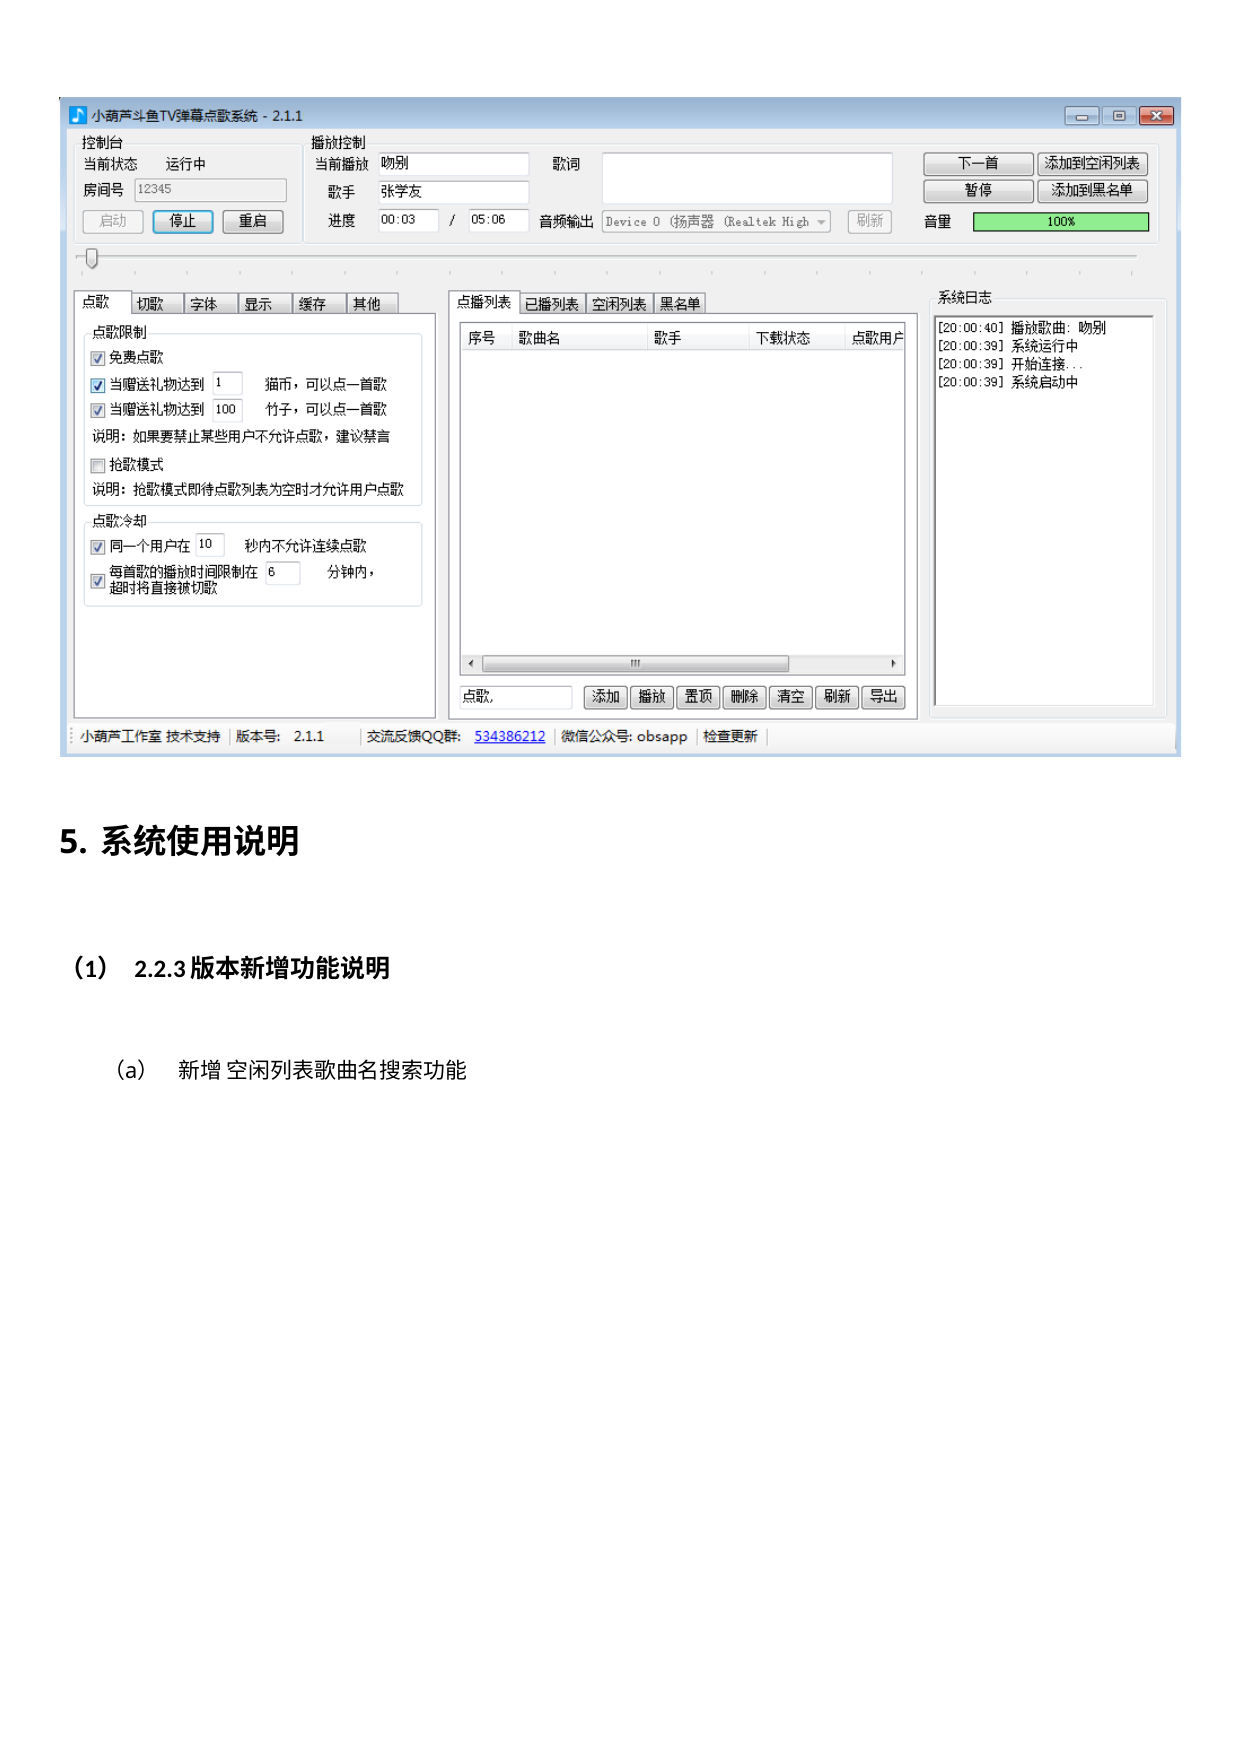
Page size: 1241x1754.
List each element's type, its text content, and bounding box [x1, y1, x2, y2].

picture [59, 97, 1182, 757]
subtitle 2.2.3版本新增功能说明 [59, 934, 1181, 999]
list 新增 空闲列表歌曲名搜索功能 [103, 1052, 1181, 1085]
subtitle 系统使用说明 [59, 807, 1181, 872]
